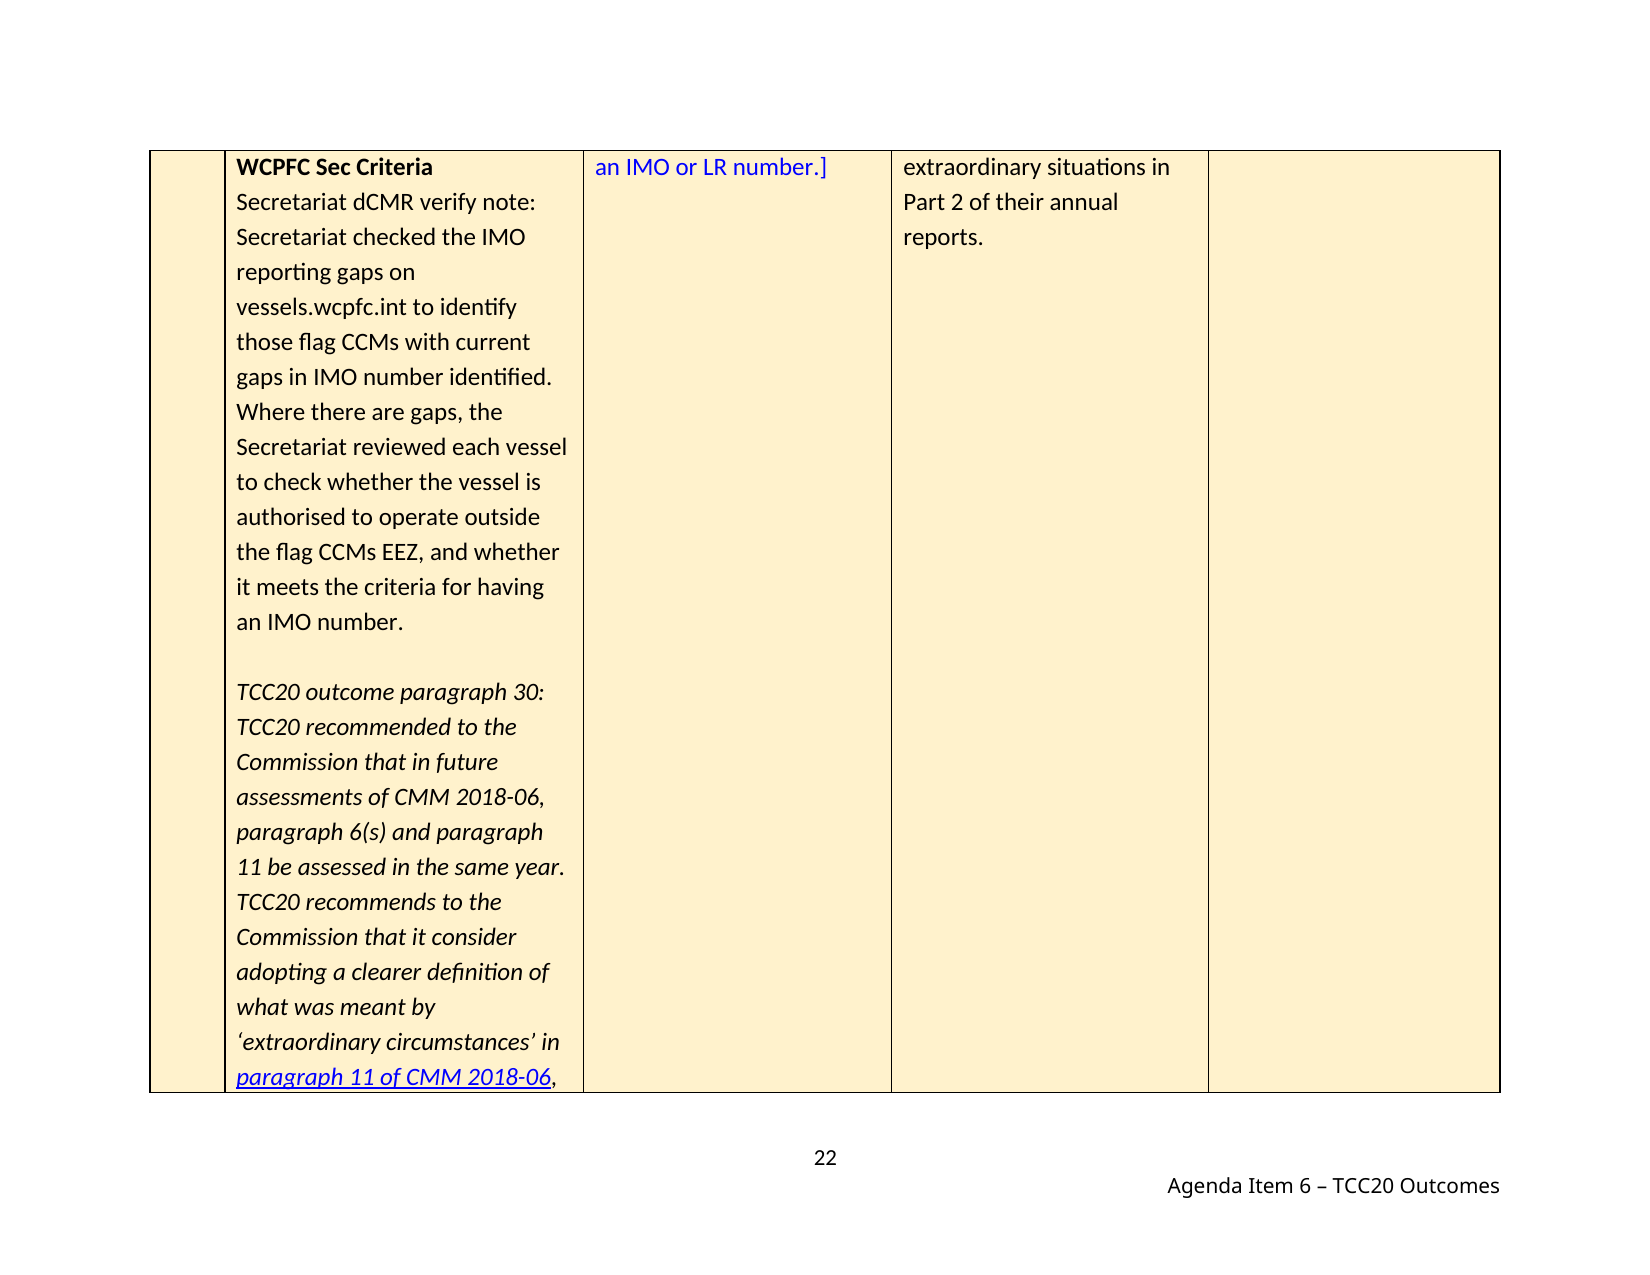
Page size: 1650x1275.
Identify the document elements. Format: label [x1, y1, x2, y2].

table_cell [226, 151, 583, 1092]
table_cell [151, 151, 224, 1092]
table_cell [1209, 151, 1499, 1092]
table_cell [584, 151, 891, 1092]
table_cell [892, 151, 1208, 1092]
